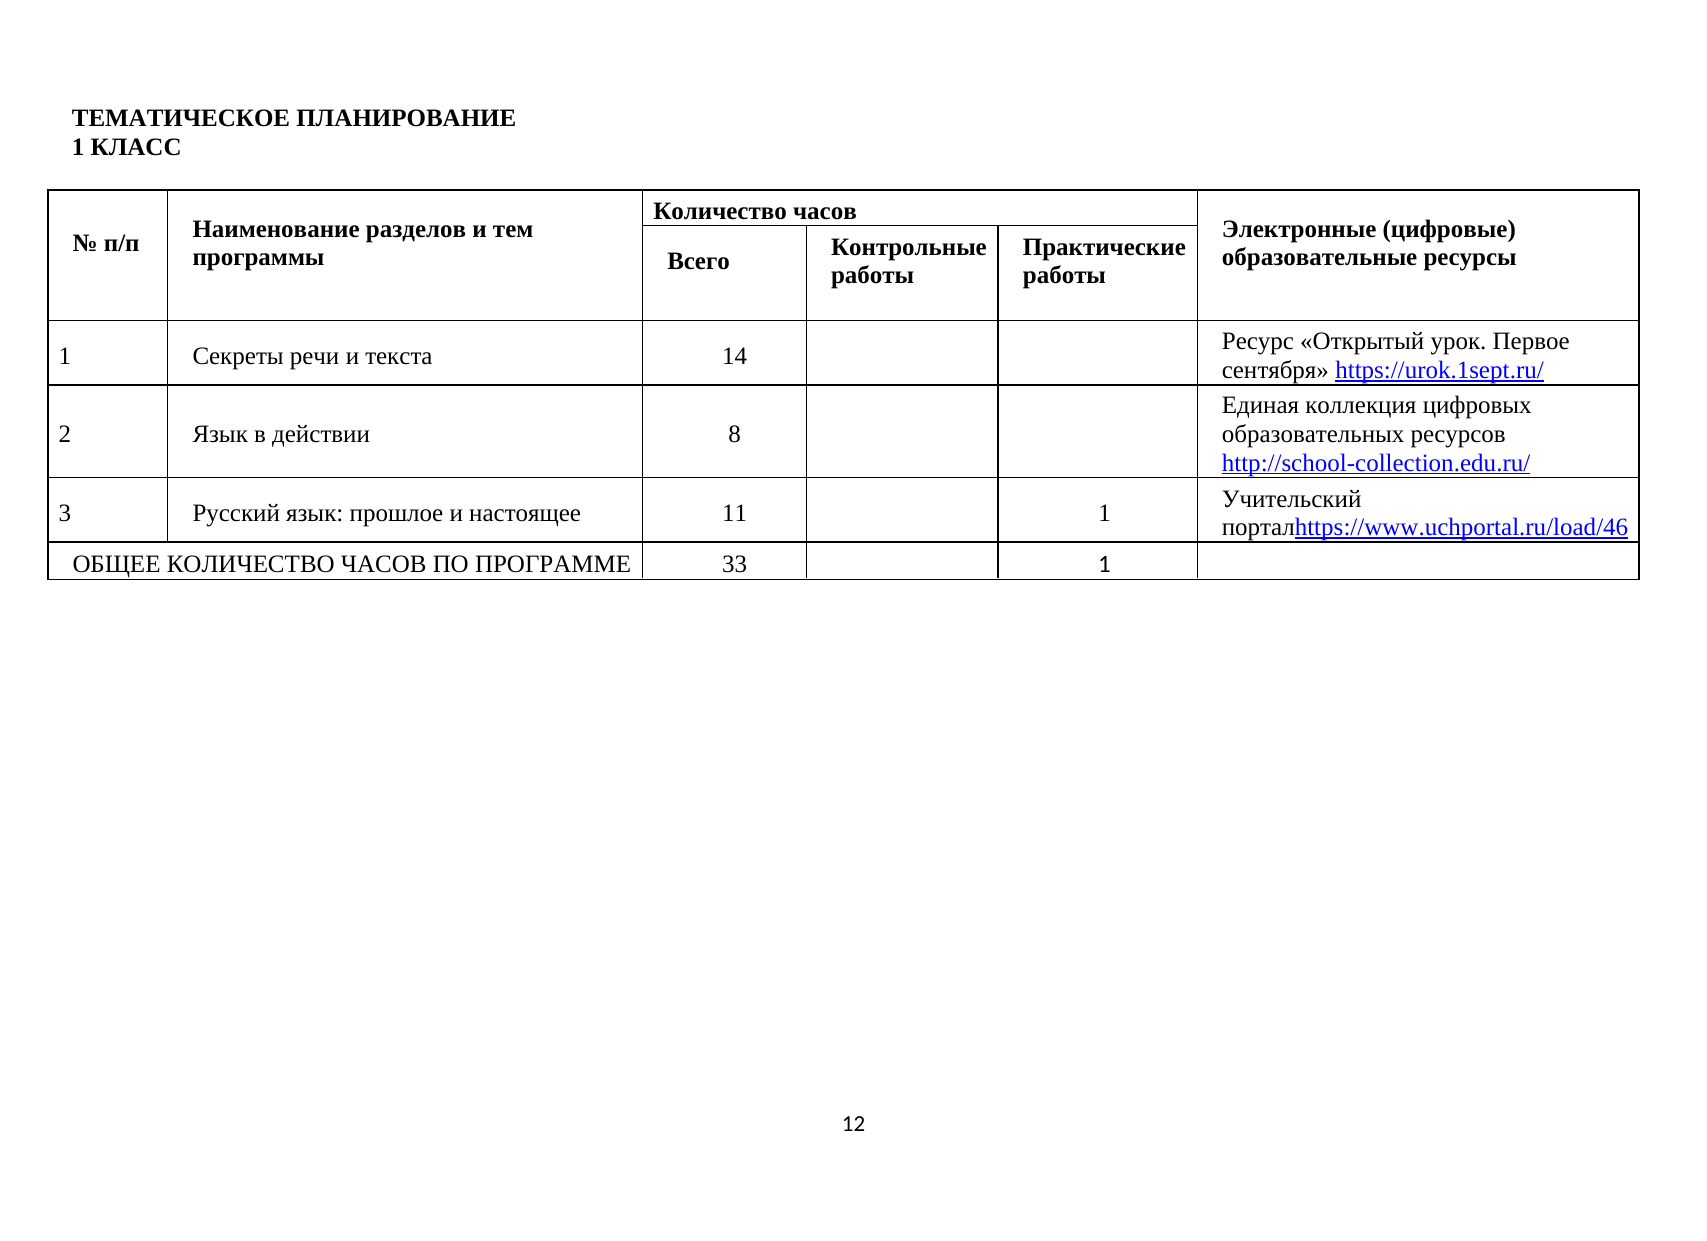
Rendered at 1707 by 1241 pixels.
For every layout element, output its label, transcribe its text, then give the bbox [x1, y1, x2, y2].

table_cell [807, 543, 997, 578]
table_cell 1 [49, 321, 167, 384]
table_cell [999, 386, 1197, 477]
table_cell 14 [643, 321, 806, 384]
table_header № п/п [49, 191, 167, 319]
table_header Электронные (цифровые) образовательные ресурсы [1198, 191, 1638, 319]
table_cell [807, 478, 997, 541]
table_cell Контрольные работы [807, 226, 997, 319]
text ТЕМАТИЧЕСКОЕ ПЛАНИРОВАНИЕ [72, 103, 1638, 132]
table_cell 1 [999, 478, 1197, 541]
table_cell Русский язык: прошлое и настоящее [168, 478, 642, 541]
table_header Количество часов [643, 191, 1197, 225]
table_cell Учительский порталhttps://www.uchportal.ru/load/46 [1198, 478, 1638, 541]
table_cell Единая коллекция цифровых образовательных ресурсов http://school-collection.edu.ru/ [1198, 386, 1638, 477]
table_cell Язык в действии [168, 386, 642, 477]
table_cell [999, 321, 1197, 384]
table_cell 2 [49, 386, 167, 477]
table_cell Секреты речи и текста [168, 321, 642, 384]
table_header Наименование разделов и тем программы [168, 191, 642, 319]
table_cell [807, 321, 997, 384]
table_cell Практические работы [999, 226, 1197, 319]
table_cell Всего [643, 226, 806, 319]
table_cell 3 [49, 478, 167, 541]
table_cell [807, 386, 997, 477]
table_cell ОБЩЕЕ КОЛИЧЕСТВО ЧАСОВ ПО ПРОГРАММЕ [49, 543, 642, 578]
text 1 КЛАСС [72, 132, 1647, 161]
table_cell 1 [999, 543, 1197, 578]
table_cell 8 [643, 386, 806, 477]
table_cell Ресурс «Открытый урок. Первое сентября» https://urok.1sept.ru/ [1198, 321, 1638, 384]
table_cell [1198, 543, 1638, 578]
table_cell 33 [643, 543, 806, 578]
table_cell 11 [643, 478, 806, 541]
